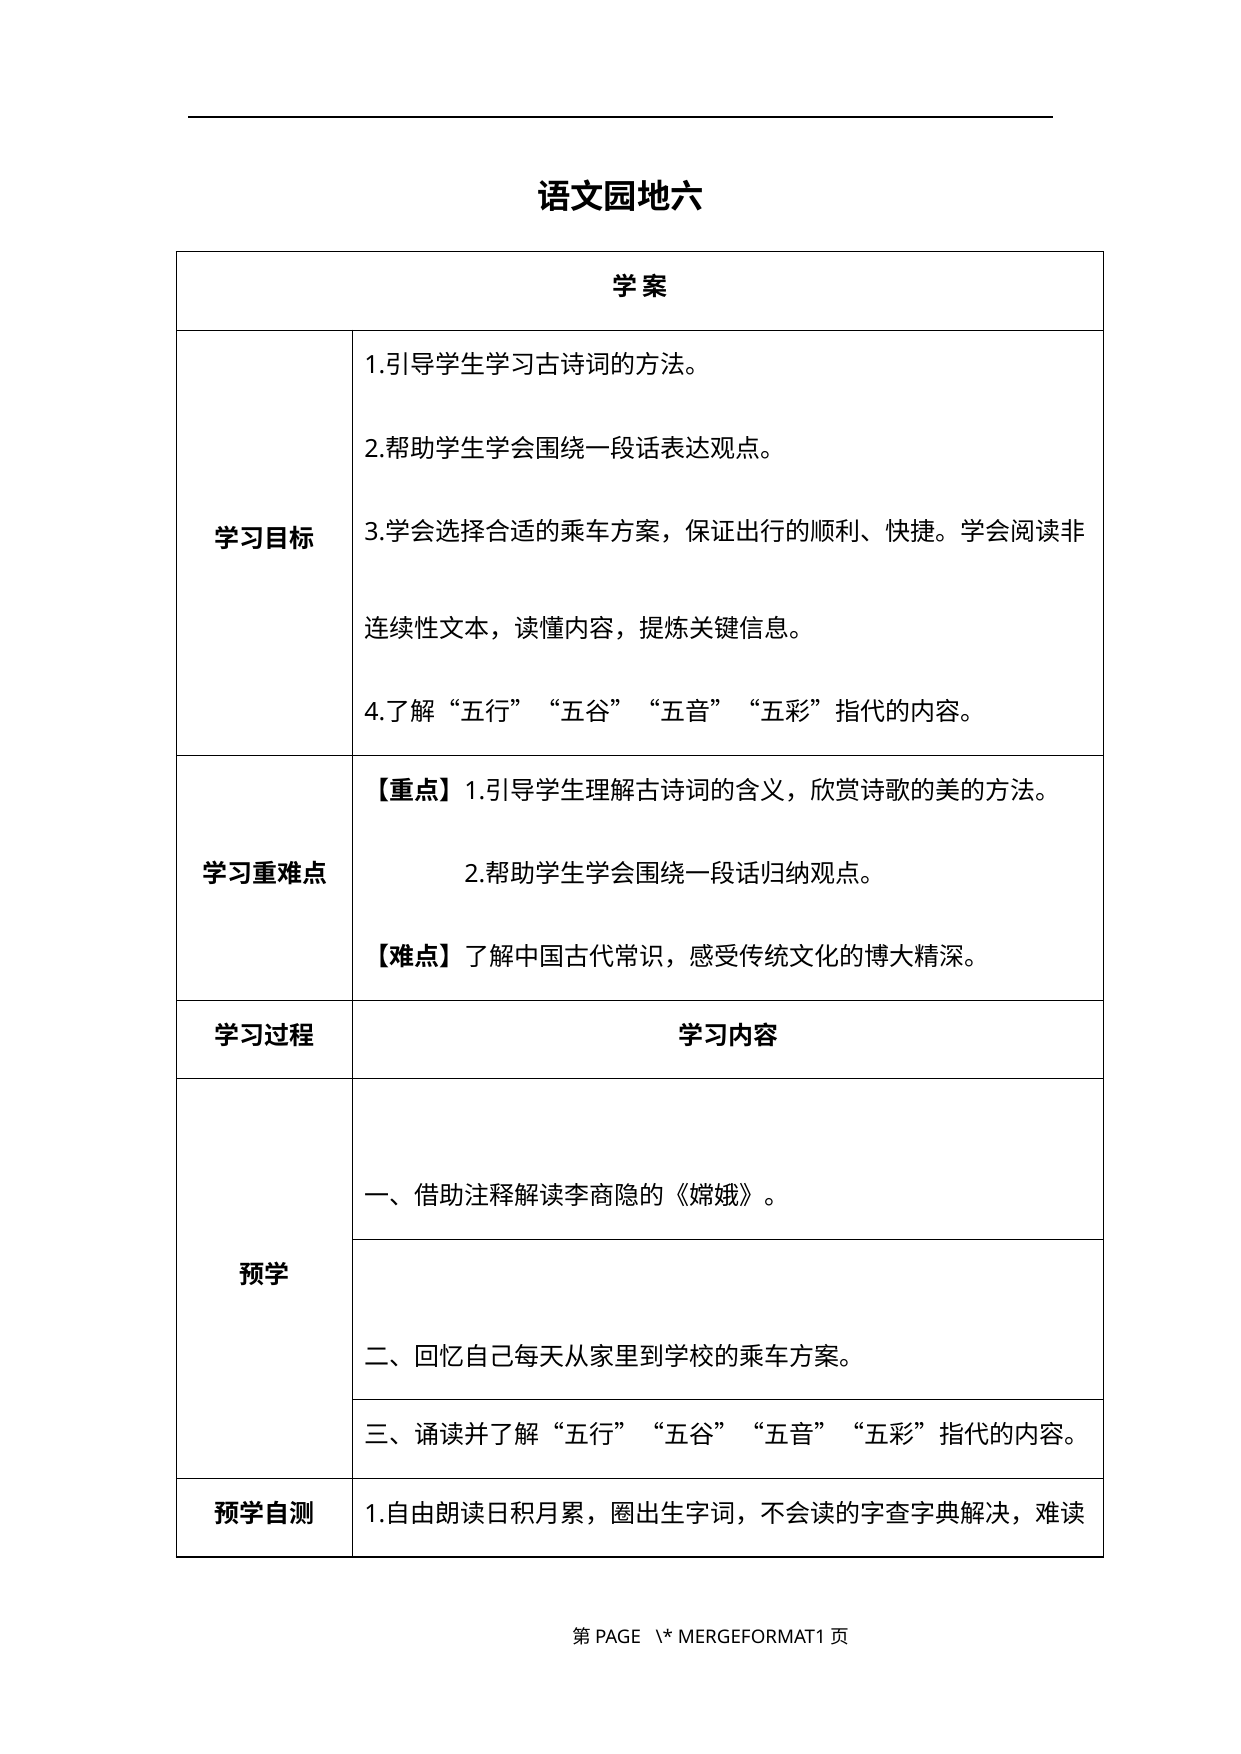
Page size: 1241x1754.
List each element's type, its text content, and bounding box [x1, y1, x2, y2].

table_cell 三、诵读并了解“五行”“五谷”“五音”“五彩”指代的内容。 [353, 1400, 1103, 1478]
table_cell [353, 1479, 1103, 1556]
table_header 学 案 [177, 252, 1103, 329]
table_cell 1.引导学生学习古诗词的方法。 2.帮助学生学会围绕一段话表达观点。 3.学会选择合适的乘车方案，保证出行的顺利、快捷。学会阅读非连续性文本，读懂内容，提炼关键信息。 4.了解“五行”“五谷”“五音”“五彩”指代的内容。 [353, 331, 1103, 755]
table_cell 预学 [177, 1079, 352, 1478]
table_cell 学习重难点 [177, 756, 352, 1000]
table_cell 学习内容 [353, 1001, 1103, 1078]
table_cell 学习过程 [177, 1001, 352, 1078]
table_cell 预学自测 [177, 1479, 352, 1556]
table_cell 二、回忆自己每天从家里到学校的乘车方案。 [353, 1240, 1103, 1399]
table_cell 一、借助注释解读李商隐的《嫦娥》。 [353, 1079, 1103, 1239]
table_cell 学习目标 [177, 331, 352, 755]
text 语文园地六 [187, 162, 1053, 227]
table_cell 【重点】1.引导学生理解古诗词的含义，欣赏诗歌的美的方法。 2.帮助学生学会围绕一段话归纳观点。 【难点】了解中国古代常识，感受传统文化的博大精深。 [353, 756, 1103, 1000]
